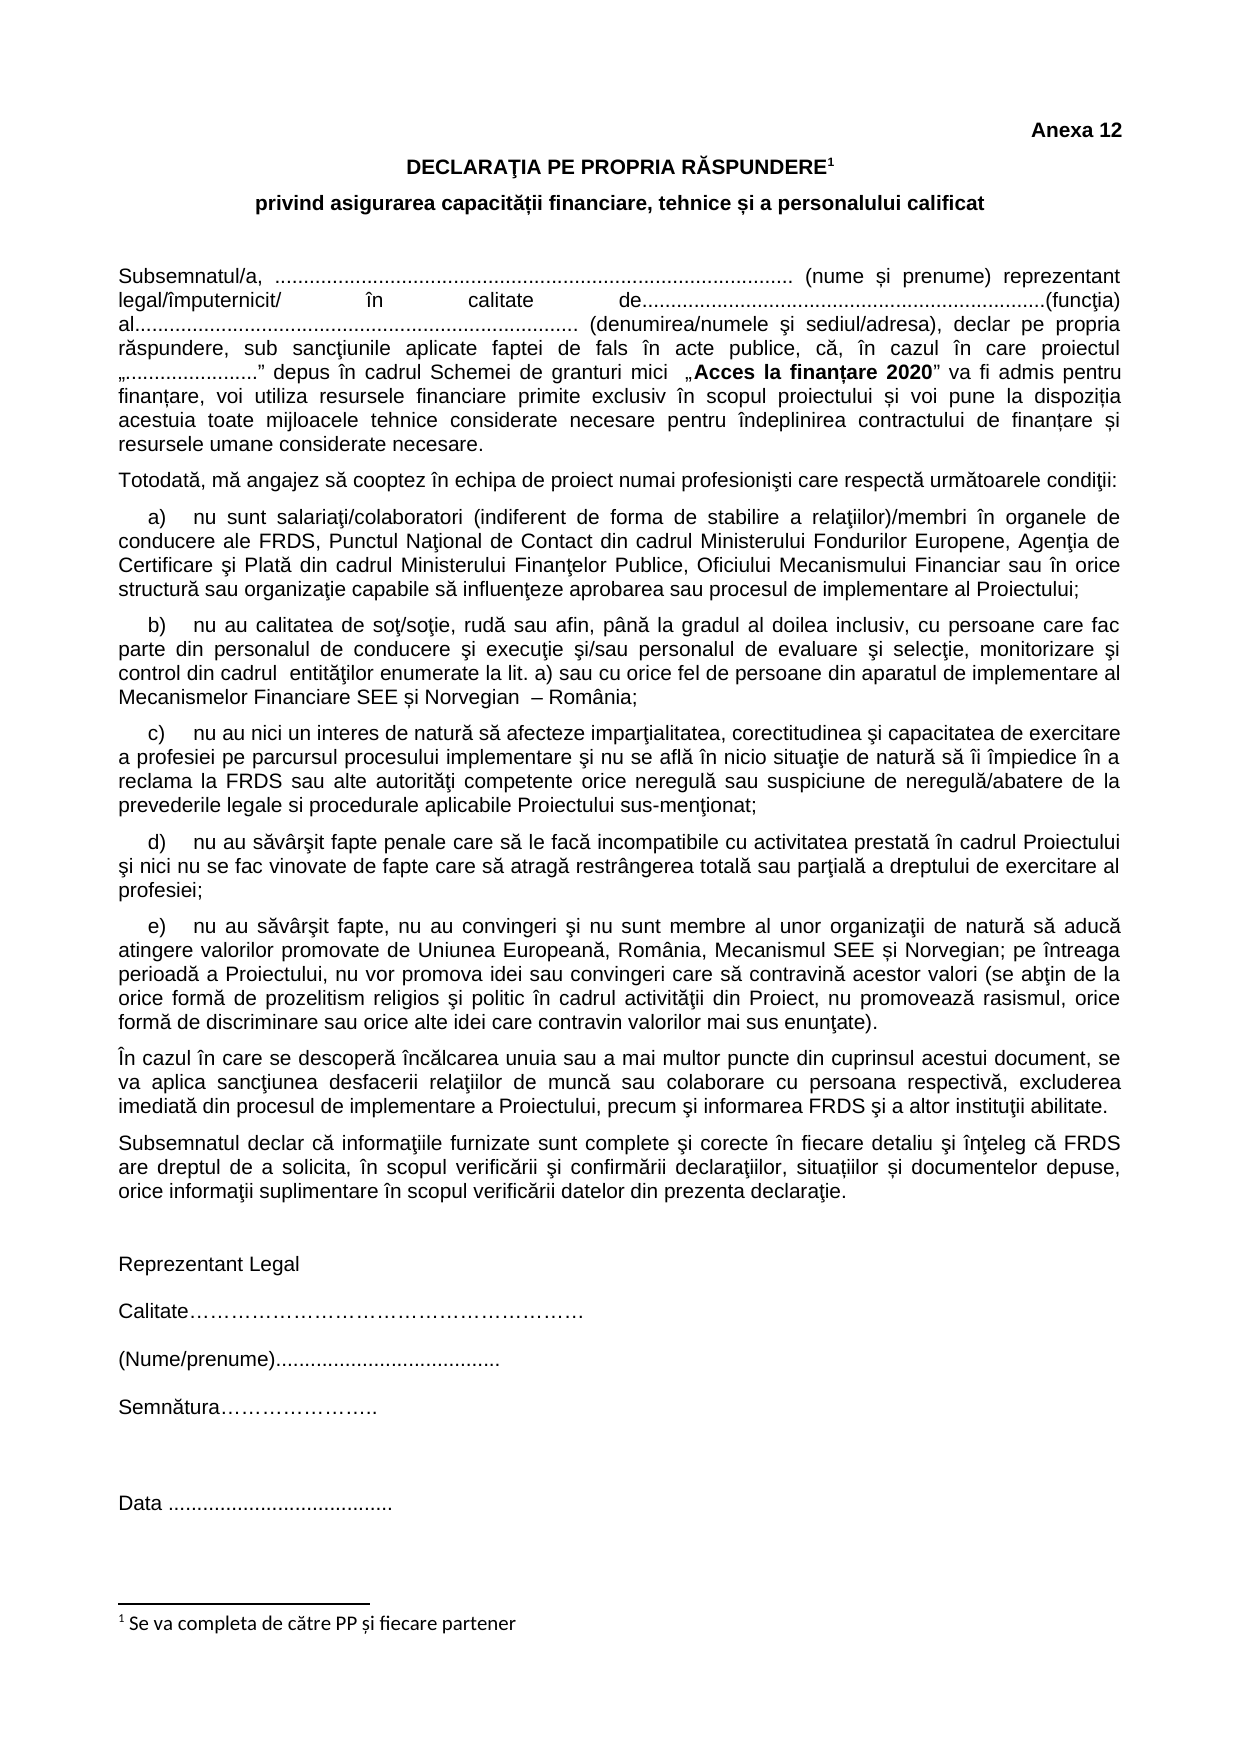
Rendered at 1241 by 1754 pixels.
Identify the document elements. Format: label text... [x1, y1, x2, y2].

text În cazul în care se descoperă încălcarea unuia sau a mai multor puncte din cuprinsul acestui document, se va aplica sancţiunea desfacerii relaţiilor de muncă sau colaborare cu persoana respectivă, excluderea imediată din procesul de implementare a Proiectului, precum şi informarea FRDS şi a altor instituţii abilitate. [118, 1046, 1122, 1118]
text Totodată, mă angajez să cooptez în echipa de proiect numai profesionişti care respectă următoarele condiţii: [118, 468, 1122, 492]
text b) nu au calitatea de soţ/soţie, rudă sau afin, până la gradul al doilea inclusiv, cu persoane care fac parte din personalul de conducere şi execuţie şi/sau personalul de evaluare şi selecţie, monitorizare şi control din cadrul entităţilor enumerate la lit. a) sau cu orice fel de persoane din aparatul de implementare al Mecanismelor Financiare SEE și Norvegian – România; [118, 613, 1122, 709]
text Reprezentant Legal [118, 1251, 1122, 1275]
text privind asigurarea capacității financiare, tehnice și a personalului calificat [118, 191, 1122, 215]
text Semnătura………………….. [118, 1395, 1122, 1419]
text c) nu au nici un interes de natură să afecteze imparţialitatea, corectitudinea şi capacitatea de exercitare a profesiei pe parcursul procesului implementare şi nu se află în nicio situaţie de natură să îi împiedice în a reclama la FRDS sau alte autorităţi competente orice neregulă sau suspiciune de neregulă/abatere de la prevederile legale si procedurale aplicabile Proiectului sus-menţionat; [118, 721, 1122, 817]
text Subsemnatul declar că informaţiile furnizate sunt complete şi corecte în fiecare detaliu şi înţeleg că FRDS are dreptul de a solicita, în scopul verificării şi confirmării declaraţiilor, situațiilor și documentelor depuse, orice informaţii suplimentare în scopul verificării datelor din prezenta declaraţie. [118, 1131, 1122, 1202]
text Anexa 12 [118, 118, 1122, 142]
text Subsemnatul/a, .......................................................................................... (nume și prenume) reprezentant legal/împuternicit/ în calitate de......................................................................(funcţia) al............................................................................. (denumirea/numele şi sediul/adresa), declar pe propria răspundere, sub sancţiunile aplicate faptei de fals în acte publice, că, în cazul în care proiectul „.......................” depus în cadrul Schemei de granturi mici „Acces la finanțare 2020” va fi admis pentru finanțare, voi utiliza resursele financiare primite exclusiv în scopul proiectului și voi pune la dispoziția acestuia toate mijloacele tehnice considerate necesare pentru îndeplinirea contractului de finanțare și resursele umane considerate necesare. [118, 264, 1122, 456]
text e) nu au săvârşit fapte, nu au convingeri şi nu sunt membre al unor organizaţii de natură să aducă atingere valorilor promovate de Uniunea Europeană, România, Mecanismul SEE și Norvegian; pe întreaga perioadă a Proiectului, nu vor promova idei sau convingeri care să contravină acestor valori (se abţin de la orice formă de prozelitism religios şi politic în cadrul activităţii din Proiect, nu promovează rasismul, orice formă de discriminare sau orice alte idei care contravin valorilor mai sus enunţate). [118, 914, 1122, 1034]
text Data ....................................... [118, 1491, 1122, 1515]
text Calitate………………………………………………… [118, 1299, 1122, 1323]
text a) nu sunt salariaţi/colaboratori (indiferent de forma de stabilire a relaţiilor)/membri în organele de conducere ale FRDS, Punctul Naţional de Contact din cadrul Ministerului Fondurilor Europene, Agenţia de Certificare şi Plată din cadrul Ministerului Finanţelor Publice, Oficiului Mecanismului Financiar sau în orice structură sau organizaţie capabile să influenţeze aprobarea sau procesul de implementare al Proiectului; [118, 504, 1122, 600]
text d) nu au săvârşit fapte penale care să le facă incompatibile cu activitatea prestată în cadrul Proiectului şi nici nu se fac vinovate de fapte care să atragă restrângerea totală sau parţială a dreptului de exercitare al profesiei; [118, 829, 1122, 901]
text DECLARAŢIA PE PROPRIA RĂSPUNDERE [118, 154, 1122, 178]
text (Nume/prenume)....................................... [118, 1347, 1122, 1371]
